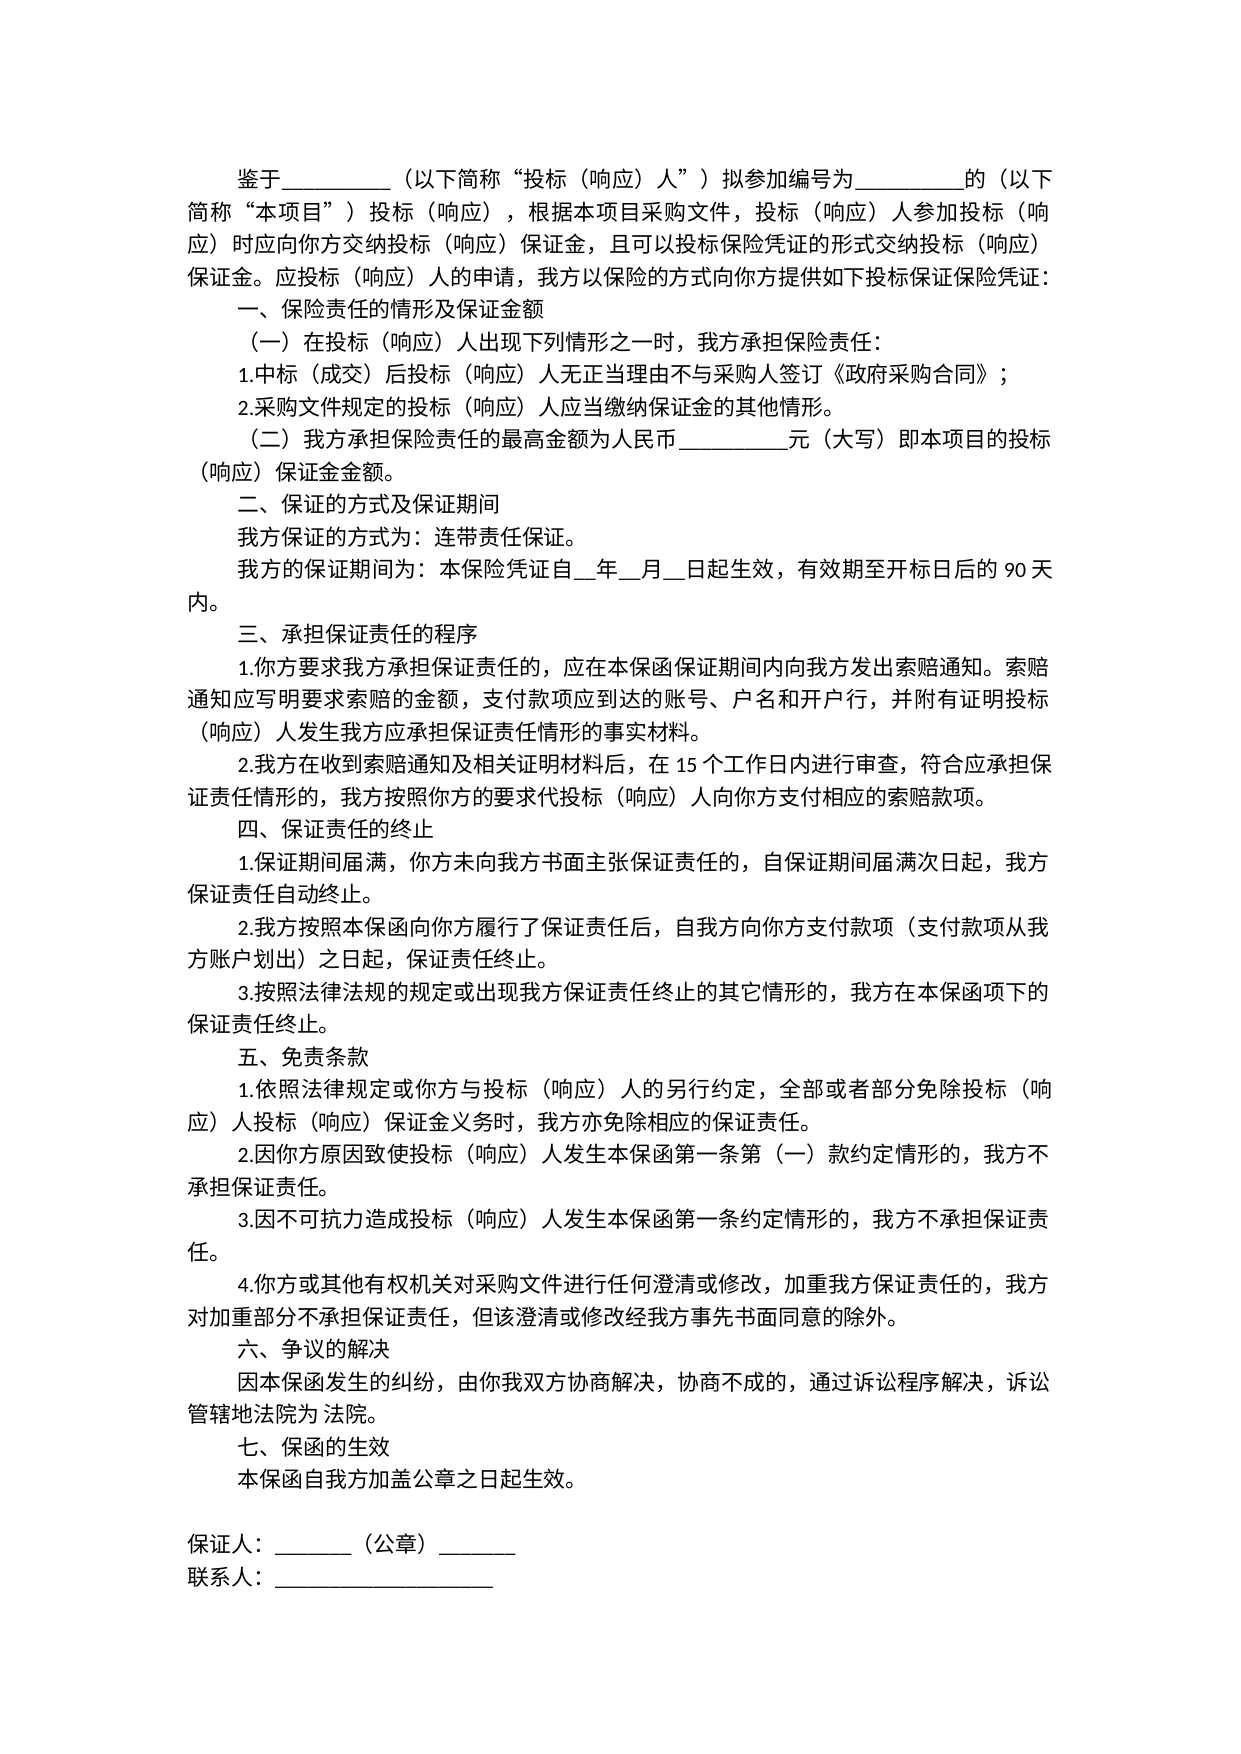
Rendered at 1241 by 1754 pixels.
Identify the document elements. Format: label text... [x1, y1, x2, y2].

text 鉴于__________（以下简称“投标（响应）人”）拟参加编号为__________的（以下简称“本项目”）投标（响应），根据本项目采购文件，投标（响应）人参加投标（响应）时应向你方交纳投标（响应）保证金，且可以投标保险凭证的形式交纳投标（响应）保证金。应投标（响应）人的申请，我方以保险的方式向你方提供如下投标保证保险凭证： [187, 162, 1053, 292]
text 2.我方按照本保函向你方履行了保证责任后，自我方向你方支付款项（支付款项从我方账户划出）之日起，保证责任终止。 [187, 909, 1053, 974]
text 保证人：_______（公章）_______ [187, 1527, 1053, 1559]
text 1.依照法律规定或你方与投标（响应）人的另行约定，全部或者部分免除投标（响应）人投标（响应）保证金义务时，我方亦免除相应的保证责任。 [187, 1072, 1053, 1137]
text 联系人：____________________ [187, 1559, 1053, 1592]
text 1.中标（成交）后投标（响应）人无正当理由不与采购人签订《政府采购合同》； [187, 357, 1053, 389]
text 3.因不可抗力造成投标（响应）人发生本保函第一条约定情形的，我方不承担保证责任。 [187, 1202, 1053, 1267]
text 四、保证责任的终止 [187, 812, 1053, 844]
text 1.你方要求我方承担保证责任的，应在本保函保证期间内向我方发出索赔通知。索赔通知应写明要求索赔的金额，支付款项应到达的账号、户名和开户行，并附有证明投标（响应）人发生我方应承担保证责任情形的事实材料。 [187, 649, 1053, 747]
text 一、保险责任的情形及保证金额 [187, 292, 1053, 324]
text 六、争议的解决 [187, 1332, 1053, 1364]
text 4.你方或其他有权机关对采购文件进行任何澄清或修改，加重我方保证责任的，我方对加重部分不承担保证责任，但该澄清或修改经我方事先书面同意的除外。 [187, 1267, 1053, 1332]
text 二、保证的方式及保证期间 [187, 487, 1053, 519]
text （二）我方承担保险责任的最高金额为人民币__________元（大写）即本项目的投标（响应）保证金金额。 [187, 422, 1053, 487]
text 因本保函发生的纠纷，由你我双方协商解决，协商不成的，通过诉讼程序解决，诉讼管辖地法院为 法院。 [187, 1364, 1053, 1429]
text 1.保证期间届满，你方未向我方书面主张保证责任的，自保证期间届满次日起，我方保证责任自动终止。 [187, 844, 1053, 909]
text 我方的保证期间为：本保险凭证自__年__月__日起生效，有效期至开标日后的90天内。 [187, 552, 1053, 617]
text 五、免责条款 [187, 1039, 1053, 1072]
text 2.采购文件规定的投标（响应）人应当缴纳保证金的其他情形。 [187, 389, 1053, 422]
text 七、保函的生效 [187, 1429, 1053, 1462]
text 我方保证的方式为：连带责任保证。 [187, 519, 1053, 552]
text （一）在投标（响应）人出现下列情形之一时，我方承担保险责任： [187, 324, 1053, 357]
text 3.按照法律法规的规定或出现我方保证责任终止的其它情形的，我方在本保函项下的保证责任终止。 [187, 974, 1053, 1039]
text 2.我方在收到索赔通知及相关证明材料后，在15个工作日内进行审查，符合应承担保证责任情形的，我方按照你方的要求代投标（响应）人向你方支付相应的索赔款项。 [187, 747, 1053, 812]
text 本保函自我方加盖公章之日起生效。 [187, 1462, 1053, 1494]
text 2.因你方原因致使投标（响应）人发生本保函第一条第（一）款约定情形的，我方不承担保证责任。 [187, 1137, 1053, 1202]
text 三、承担保证责任的程序 [187, 617, 1053, 649]
